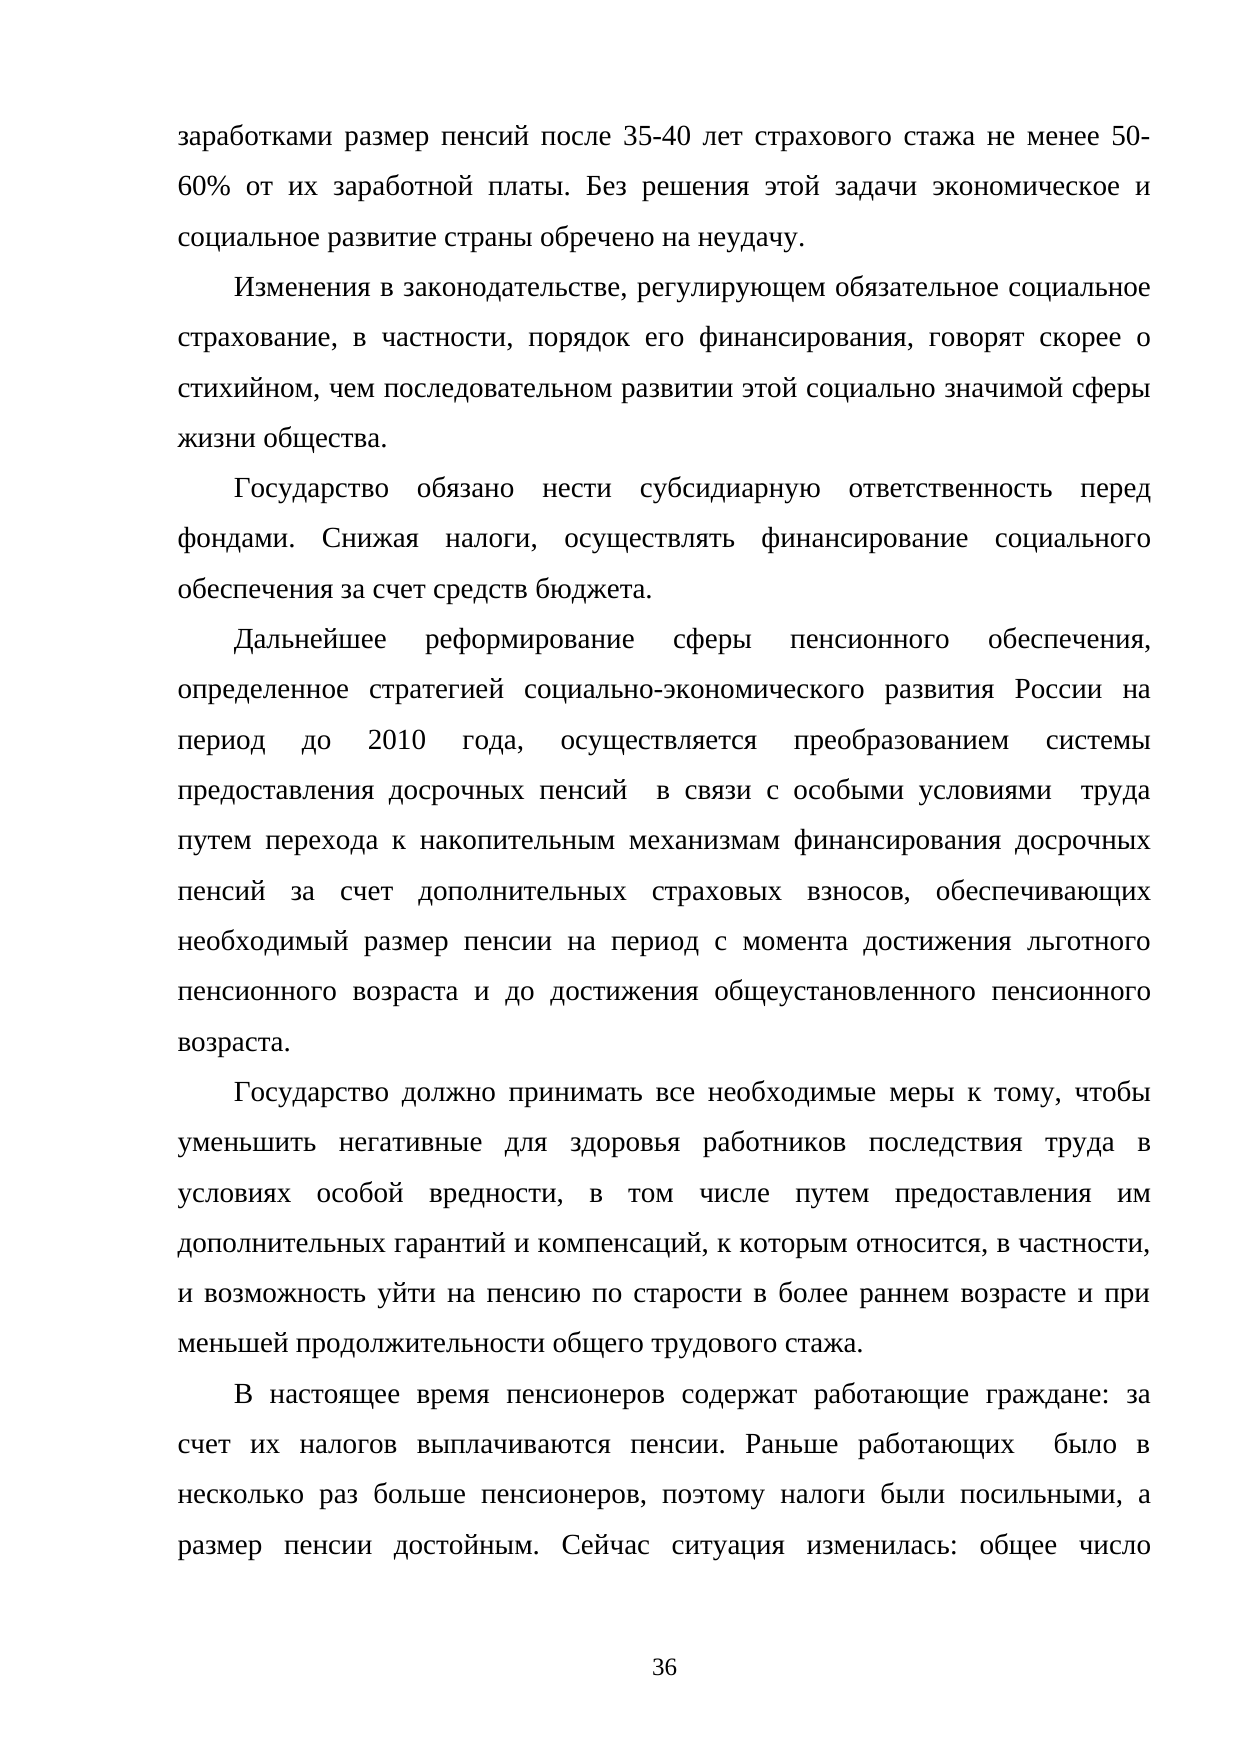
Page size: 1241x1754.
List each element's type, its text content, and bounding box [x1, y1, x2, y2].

text Государство должно принимать все необходимые меры к тому, чтобы уменьшить негативные для здоровья работников последствия труда в условиях особой вредности, в том числе путем предоставления им дополнительных гарантий и компенсаций, к которым относится, в частности, и возможность уйти на пенсию по старости в более раннем возрасте и при меньшей продолжительности общего трудового стажа. [177, 1074, 1152, 1359]
text Изменения в законодательстве, регулирующем обязательное социальное страхование, в частности, порядок его финансирования, говорят скорее о стихийном, чем последовательном развитии этой социально значимой сферы жизни общества. [177, 269, 1152, 453]
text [177, 1376, 1152, 1560]
text Государство обязано нести субсидиарную ответственность перед фондами. Снижая налоги, осуществлять финансирование социального обеспечения за счет средств бюджета. [177, 470, 1152, 604]
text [177, 118, 1152, 252]
text Дальнейшее реформирование сферы пенсионного обеспечения, определенное стратегией социально-экономического развития России на период до 2010 года, осуществляется преобразованием системы предоставления досрочных пенсий в связи с особыми условиями труда путем перехода к накопительным механизмам финансирования досрочных пенсий за счет дополнительных страховых взносов, обеспечивающих необходимый размер пенсии на период с момента достижения льготного пенсионного возраста и до достижения общеустановленного пенсионного возраста. [177, 621, 1152, 1057]
